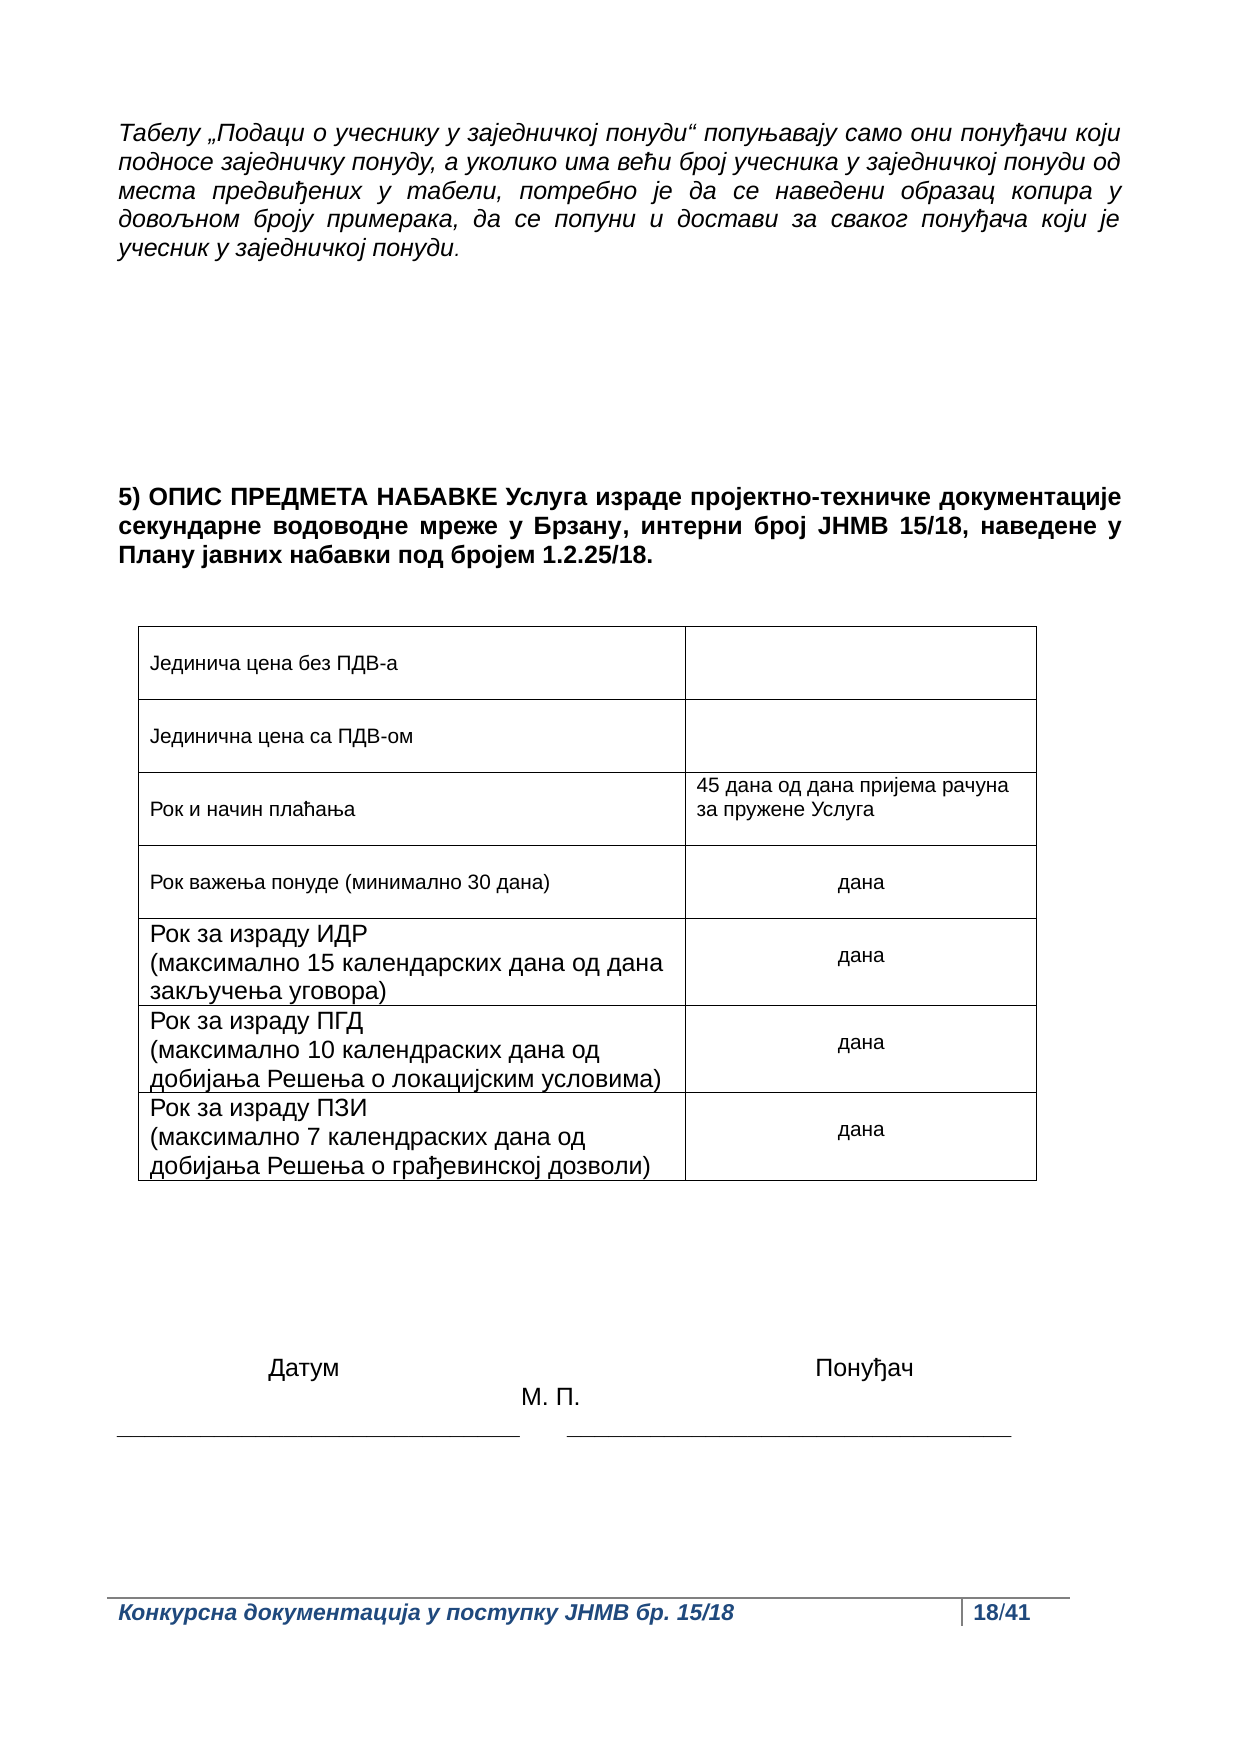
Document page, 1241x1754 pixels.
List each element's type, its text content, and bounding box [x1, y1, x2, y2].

text _____________________________ ________________________________ [118, 1411, 1122, 1439]
text Датум Понуђач [193, 1353, 1122, 1382]
table_cell дана [686, 1093, 1036, 1179]
table_cell Рок за израду ИДР (максимално 15 календарских дана од дана закључења уговора) [139, 919, 685, 1005]
table_cell дана [686, 1006, 1036, 1092]
table_header Јединича цена без ПДВ-а [139, 627, 685, 699]
table_cell Рок за израду ПЗИ (максимално 7 календраских дана од добијања Решења о грађевинској дозволи) [139, 1093, 685, 1179]
table_cell Рок и начин плаћања [139, 773, 685, 845]
table_cell дана [686, 846, 1036, 918]
text 5) ОПИС ПРЕДМЕТА НАБАВКЕ Услуга израде пројектно-техничке документације секундарне водоводне мреже у Брзану, интерни број ЈНМВ 15/18, наведене у Плану јавних набавки под бројем 1.2.25/18. [118, 482, 1122, 568]
table_cell дана [686, 919, 1036, 1005]
text Табелу „Подаци о учеснику у заједничкој понуди“ попуњавају само они понуђачи који подносе заједничку понуду, а уколико има већи број учесника у заједничкој понуди од места предвиђених у табели, потребно је да се наведени образац копира у довољном броју примерака, да се попуни и достави за сваког понуђача који је учесник у заједничкој понуди. [118, 118, 1122, 262]
table_cell [686, 700, 1036, 772]
table_header [686, 627, 1036, 699]
text М. П. [418, 1382, 1122, 1411]
table_cell Рок важења понуде (минимално 30 дана) [139, 846, 685, 918]
table_cell Рок за израду ПГД (максимално 10 календраских дана од добијања Решења о локацијским условима) [139, 1006, 685, 1092]
table_cell Јединична цена са ПДВ-ом [139, 700, 685, 772]
table_cell 45 дана од дана пријема рачуна за пружене Услуга [686, 773, 1036, 845]
